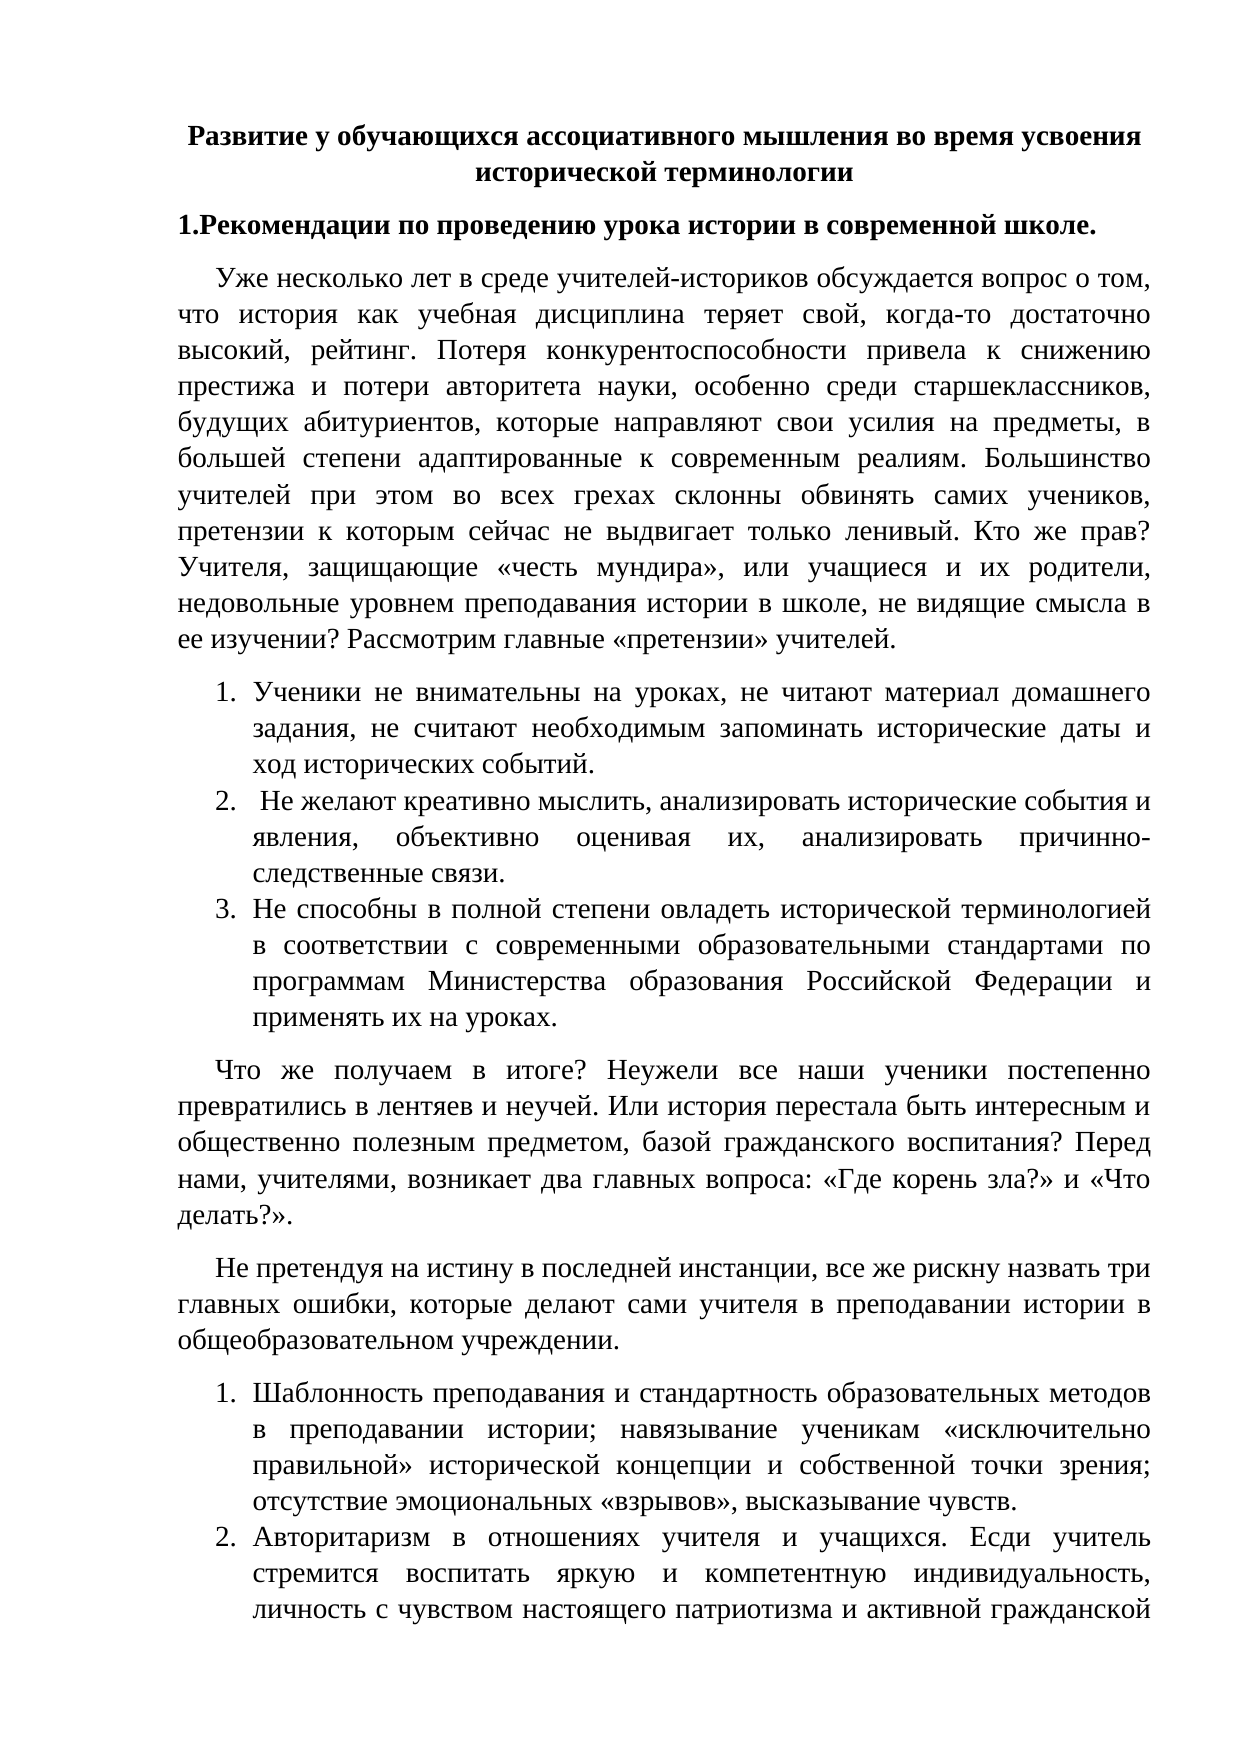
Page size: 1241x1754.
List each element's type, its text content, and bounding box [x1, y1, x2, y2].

text Не претендуя на истину в последней инстанции, все же рискну назвать три главных ошибки, которые делают сами учителя в преподавании истории в общеобразовательном учреждении. [177, 1250, 1152, 1356]
text 1.Рекомендации по проведению урока истории в современной школе. [177, 207, 1152, 241]
text Уже несколько лет в среде учителей-историков обсуждается вопрос о том, что история как учебная дисциплина теряет свой, когда-то достаточно высокий, рейтинг. Потеря конкурентоспособности привела к снижению престижа и потери авторитета науки, особенно среди старшеклассников, будущих абитуриентов, которые направляют свои усилия на предметы, в большей степени адаптированные к современным реалиям. Большинство учителей при этом во всех грехах склонны обвинять самих учеников, претензии к которым сейчас не выдвигает только ленивый. Кто же прав? Учителя, защищающие «честь мундира», или учащиеся и их родители, недовольные уровнем преподавания истории в школе, не видящие смысла в ее изучении? Рассмотрим главные «претензии» учителей. [177, 260, 1152, 655]
list Не желают креативно мыслить, анализировать исторические события и явления, объективно оценивая их, анализировать причинно-следственные связи. [215, 783, 1152, 888]
text Развитие у обучающихся ассоциативного мышления во время усвоения исторической терминологии [177, 118, 1152, 188]
list Ученики не внимательны на уроках, не читают материал домашнего задания, не считают необходимым запоминать исторические даты и ход исторических событий. [215, 674, 1152, 780]
list Не способны в полной степени овладеть исторической терминологией в соответствии с современными образовательными стандартами по программам Министерства образования Российской Федерации и применять их на уроках. [215, 891, 1152, 1033]
list Шаблонность преподавания и стандартность образовательных методов в преподавании истории; навязывание ученикам «исключительно правильной» исторической концепции и собственной точки зрения; отсутствие эмоциональных «взрывов», высказывание чувств. [215, 1375, 1152, 1517]
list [215, 1519, 1152, 1625]
text Что же получаем в итоге? Неужели все наши ученики постепенно превратились в лентяев и неучей. Или история перестала быть интересным и общественно полезным предметом, базой гражданского воспитания? Перед нами, учителями, возникает два главных вопроса: «Где корень зла?» и «Что делать?». [177, 1052, 1152, 1230]
